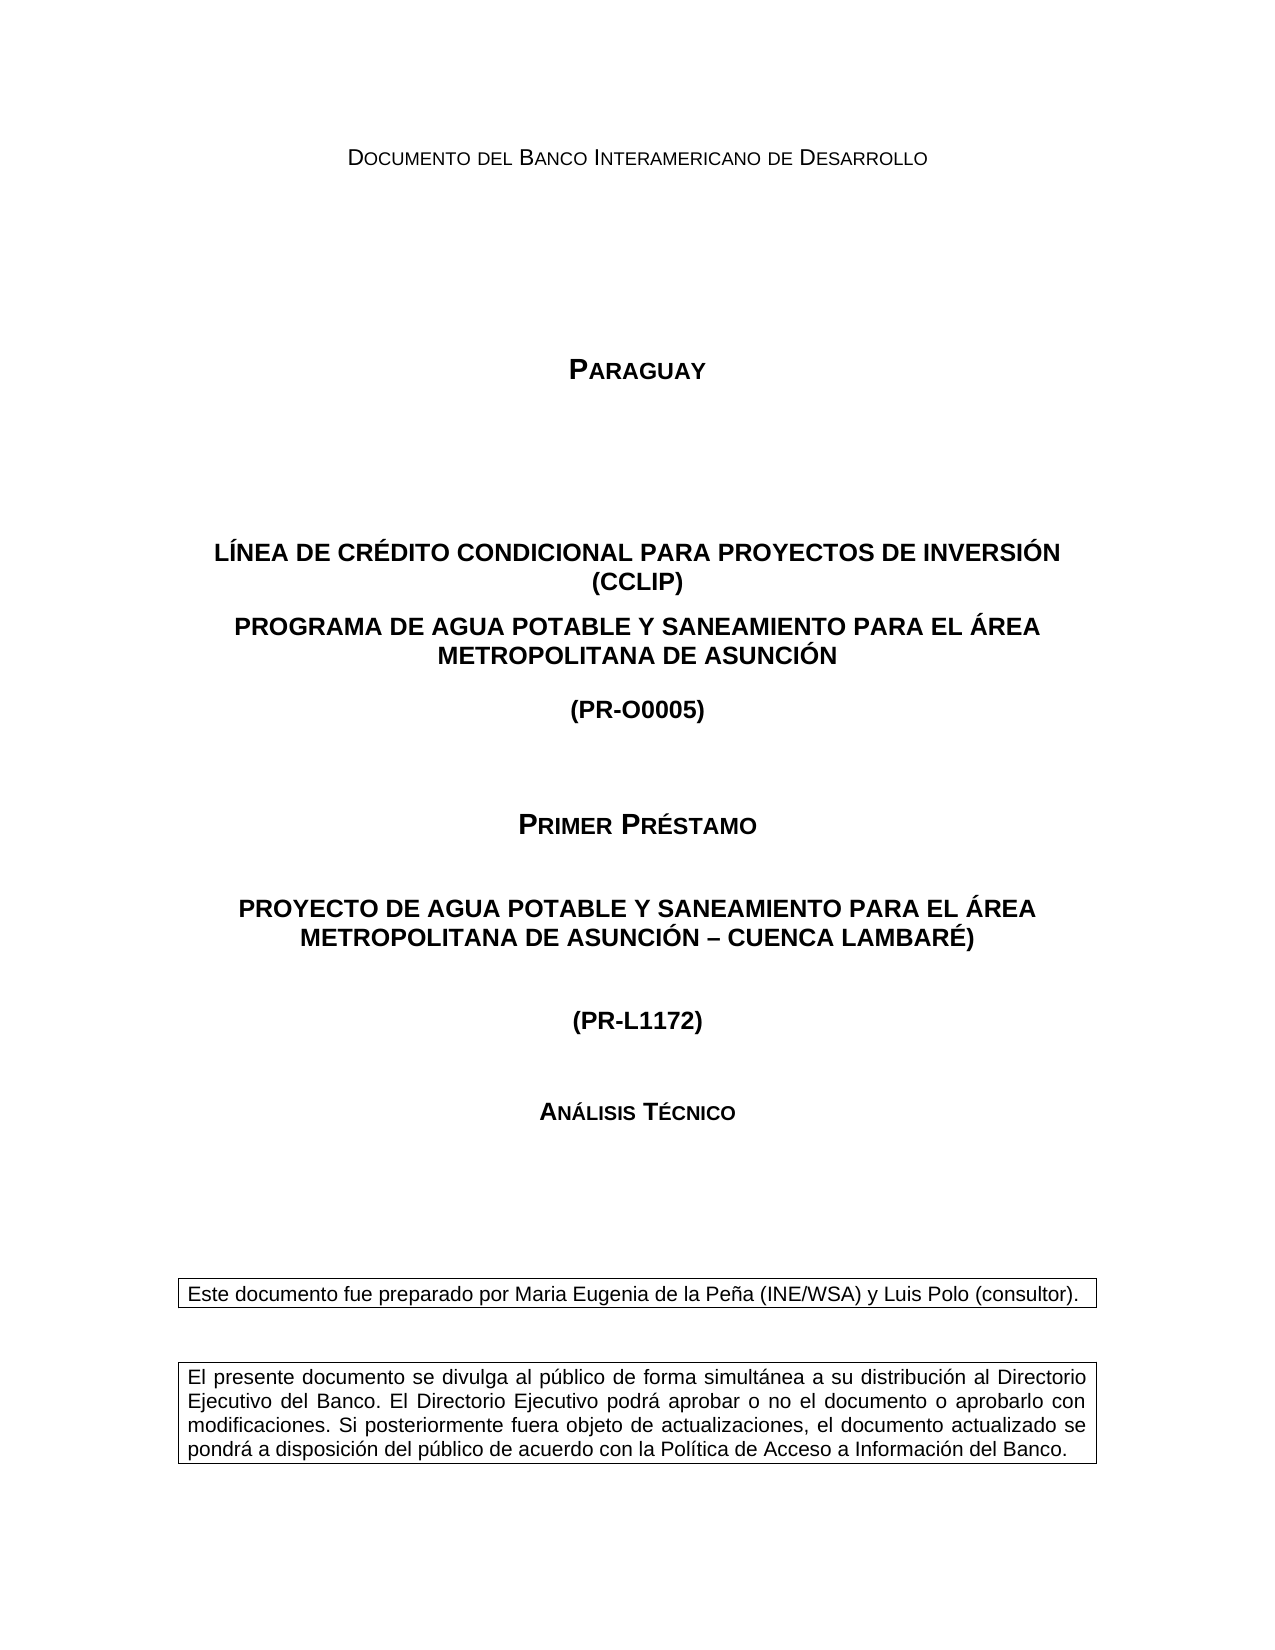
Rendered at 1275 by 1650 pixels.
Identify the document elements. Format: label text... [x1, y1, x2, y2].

text PROGRAMA DE AGUA POTABLE Y SANEAMIENTO PARA EL ÁREA METROPOLITANA DE ASUNCIÓN [187, 612, 1087, 670]
list (PR-O0005) [187, 695, 1087, 724]
text LÍNEA DE CRÉDITO CONDICIONAL PARA PROYECTOS DE INVERSIÓN (CCLIP) [187, 538, 1087, 596]
text El presente documento se divulga al público de forma simultánea a su distribución al Directorio Ejecutivo del Banco. El Directorio Ejecutivo podrá aprobar o no el documento o aprobarlo con modificaciones. Si posteriormente fuera objeto de actualizaciones, el documento actualizado se pondrá a disposición del público de acuerdo con la Política de Acceso a Información del Banco. [179, 1363, 1096, 1463]
text (PR-L1172) [187, 1006, 1087, 1034]
text Paraguay [187, 352, 1087, 385]
text Primer Préstamo [187, 807, 1087, 841]
text Este documento fue preparado por Maria Eugenia de la Peña (INE/WSA) y Luis Polo (consultor). [179, 1279, 1096, 1307]
list Documento del Banco Interamericano de Desarrollo [187, 144, 1087, 170]
text Análisis Técnico [187, 1097, 1087, 1125]
text PROYECTO DE AGUA POTABLE Y SANEAMIENTO PARA EL ÁREA METROPOLITANA DE ASUNCIÓN – CUENCA LAMBARÉ) [187, 894, 1087, 952]
